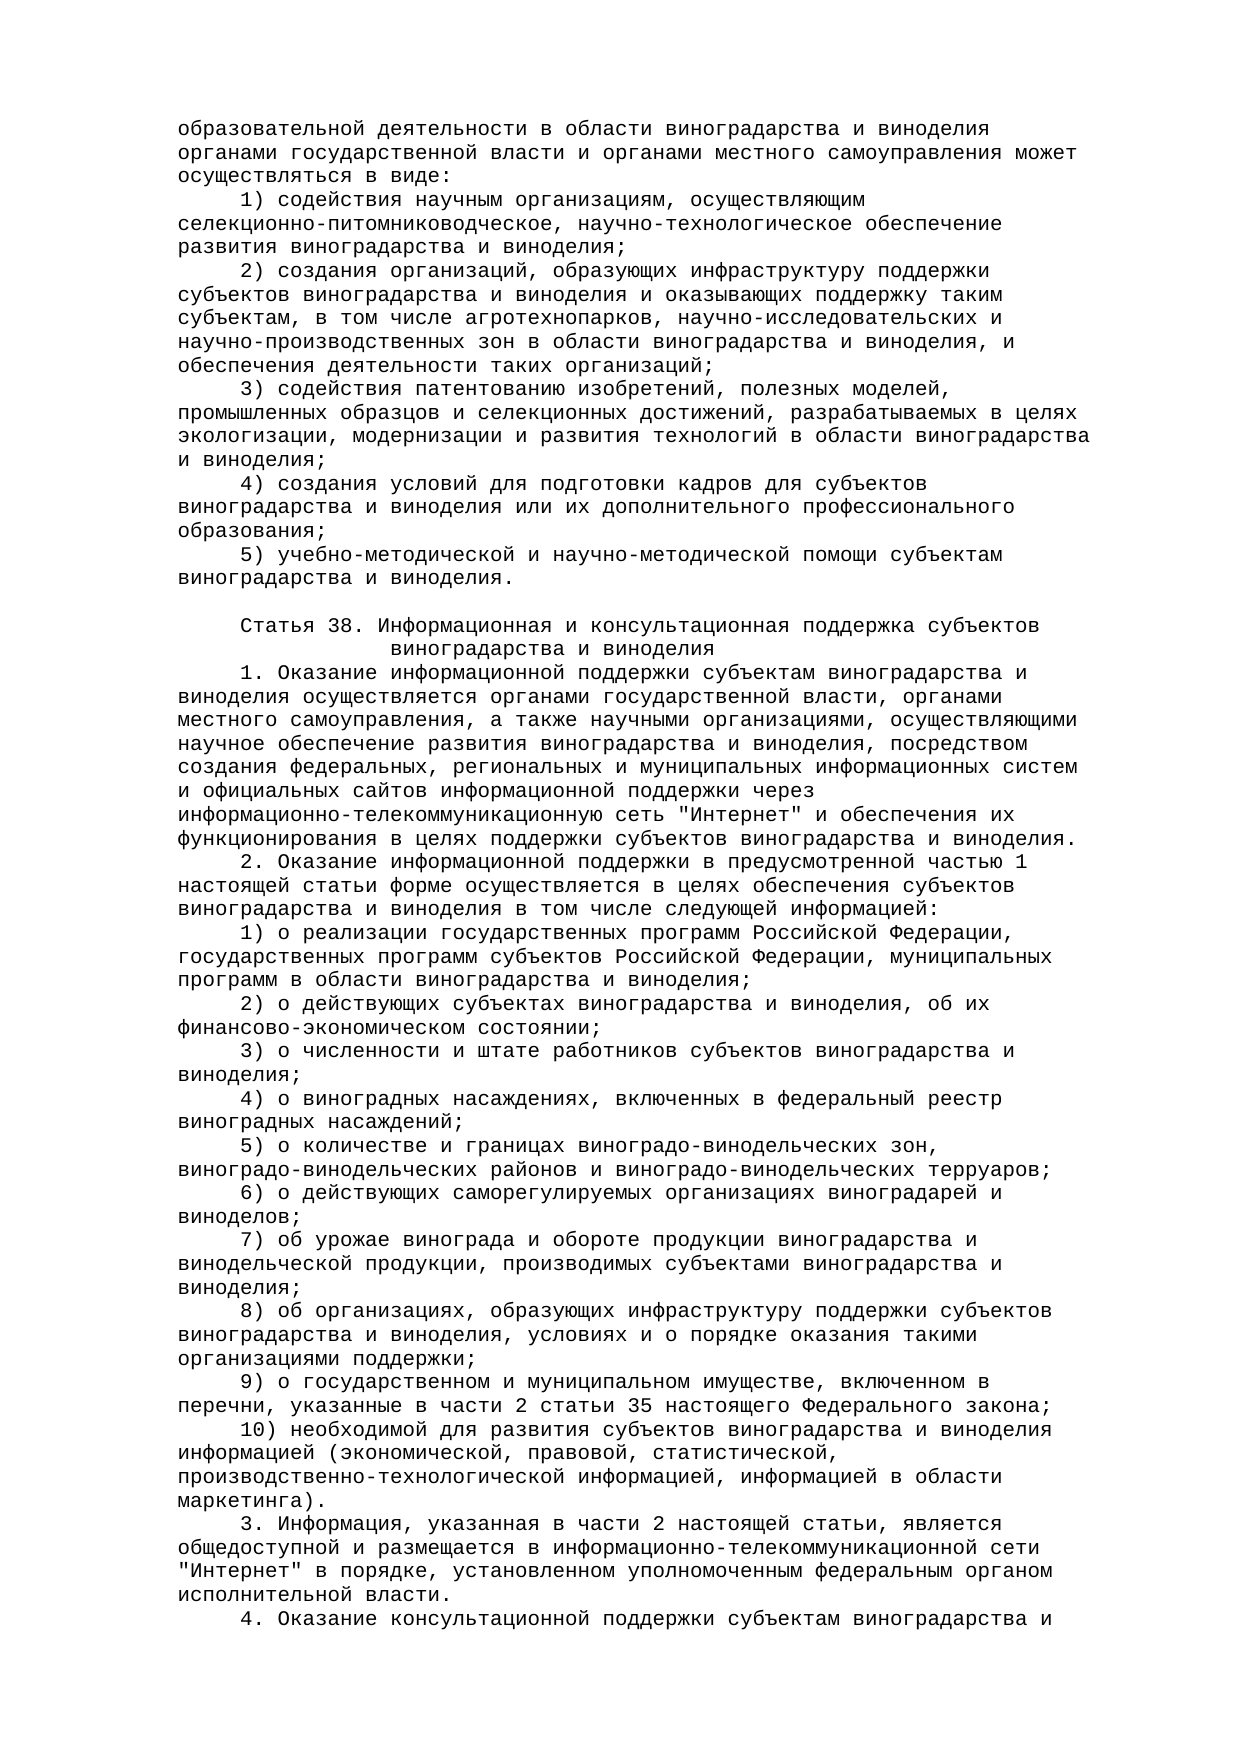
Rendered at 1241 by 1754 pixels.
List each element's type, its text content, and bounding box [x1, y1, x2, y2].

text программ в области виноградарства и виноделия; [177, 969, 1152, 993]
text 5) о количестве и границах виноградо-винодельческих зон, [177, 1135, 1152, 1158]
text виноделия; [177, 1277, 1152, 1300]
text 2. Оказание информационной поддержки в предусмотренной частью 1 [177, 851, 1152, 875]
text 5) учебно-методической и научно-методической помощи субъектам [177, 544, 1152, 567]
text виноделов; [177, 1206, 1152, 1229]
text субъектам, в том числе агротехнопарков, научно-исследовательских и [177, 307, 1152, 331]
text информацией (экономической, правовой, статистической, [177, 1442, 1152, 1466]
text производственно-технологической информацией, информацией в области [177, 1466, 1152, 1489]
text 3. Информация, указанная в части 2 настоящей статьи, является [177, 1513, 1152, 1537]
text 4) создания условий для подготовки кадров для субъектов [177, 473, 1152, 496]
text 7) об урожае винограда и обороте продукции виноградарства и [177, 1229, 1152, 1253]
text экологизации, модернизации и развития технологий в области виноградарства [177, 426, 1152, 449]
text 1. Оказание информационной поддержки субъектам виноградарства и [177, 662, 1152, 686]
text информационно-телекоммуникационную сеть "Интернет" и обеспечения их [177, 804, 1152, 827]
text 4) о виноградных насаждениях, включенных в федеральный реестр [177, 1088, 1152, 1111]
text виноградарства и виноделия [177, 638, 1152, 662]
text 1) о реализации государственных программ Российской Федерации, [177, 922, 1152, 946]
text промышленных образцов и селекционных достижений, разрабатываемых в целях [177, 402, 1152, 426]
text виноделия осуществляется органами государственной власти, органами [177, 686, 1152, 709]
text 8) об организациях, образующих инфраструктуру поддержки субъектов [177, 1300, 1152, 1324]
text развития виноградарства и виноделия; [177, 236, 1152, 260]
text виноградных насаждений; [177, 1111, 1152, 1135]
text виноградо-винодельческих районов и виноградо-винодельческих терруаров; [177, 1158, 1152, 1182]
text функционирования в целях поддержки субъектов виноградарства и виноделия. [177, 827, 1152, 851]
text финансово-экономическом состоянии; [177, 1017, 1152, 1040]
text организациями поддержки; [177, 1348, 1152, 1371]
text и официальных сайтов информационной поддержки через [177, 780, 1152, 804]
text винодельческой продукции, производимых субъектами виноградарства и [177, 1253, 1152, 1277]
text местного самоуправления, а также научными организациями, осуществляющими [177, 709, 1152, 733]
text Статья 38. Информационная и консультационная поддержка субъектов [177, 615, 1152, 638]
text создания федеральных, региональных и муниципальных информационных систем [177, 757, 1152, 780]
text перечни, указанные в части 2 статьи 35 настоящего Федерального закона; [177, 1395, 1152, 1419]
text 1) содействия научным организациям, осуществляющим [177, 189, 1152, 213]
text исполнительной власти. [177, 1584, 1152, 1608]
text селекционно-питомниководческое, научно-технологическое обеспечение [177, 213, 1152, 236]
text виноделия; [177, 1064, 1152, 1088]
text осуществляться в виде: [177, 165, 1152, 189]
text 4. Оказание консультационной поддержки субъектам виноградарства и [177, 1608, 1152, 1631]
text органами государственной власти и органами местного самоуправления может [177, 142, 1152, 165]
text 3) о численности и штате работников субъектов виноградарства и [177, 1040, 1152, 1064]
text 2) создания организаций, образующих инфраструктуру поддержки [177, 260, 1152, 284]
text обеспечения деятельности таких организаций; [177, 354, 1152, 378]
text маркетинга). [177, 1489, 1152, 1513]
text 10) необходимой для развития субъектов виноградарства и виноделия [177, 1419, 1152, 1442]
text виноградарства и виноделия или их дополнительного профессионального [177, 496, 1152, 520]
text 9) о государственном и муниципальном имуществе, включенном в [177, 1371, 1152, 1395]
text 6) о действующих саморегулируемых организациях виноградарей и [177, 1182, 1152, 1206]
text субъектов виноградарства и виноделия и оказывающих поддержку таким [177, 284, 1152, 307]
text и виноделия; [177, 449, 1152, 473]
text виноградарства и виноделия. [177, 567, 1152, 591]
text образовательной деятельности в области виноградарства и виноделия [177, 118, 1152, 142]
text государственных программ субъектов Российской Федерации, муниципальных [177, 946, 1152, 969]
text виноградарства и виноделия в том числе следующей информацией: [177, 898, 1152, 922]
text настоящей статьи форме осуществляется в целях обеспечения субъектов [177, 875, 1152, 898]
text научно-производственных зон в области виноградарства и виноделия, и [177, 331, 1152, 354]
text научное обеспечение развития виноградарства и виноделия, посредством [177, 733, 1152, 757]
text 2) о действующих субъектах виноградарства и виноделия, об их [177, 993, 1152, 1017]
text "Интернет" в порядке, установленном уполномоченным федеральным органом [177, 1561, 1152, 1584]
text общедоступной и размещается в информационно-телекоммуникационной сети [177, 1537, 1152, 1561]
text образования; [177, 520, 1152, 544]
text виноградарства и виноделия, условиях и о порядке оказания такими [177, 1324, 1152, 1348]
text 3) содействия патентованию изобретений, полезных моделей, [177, 378, 1152, 402]
